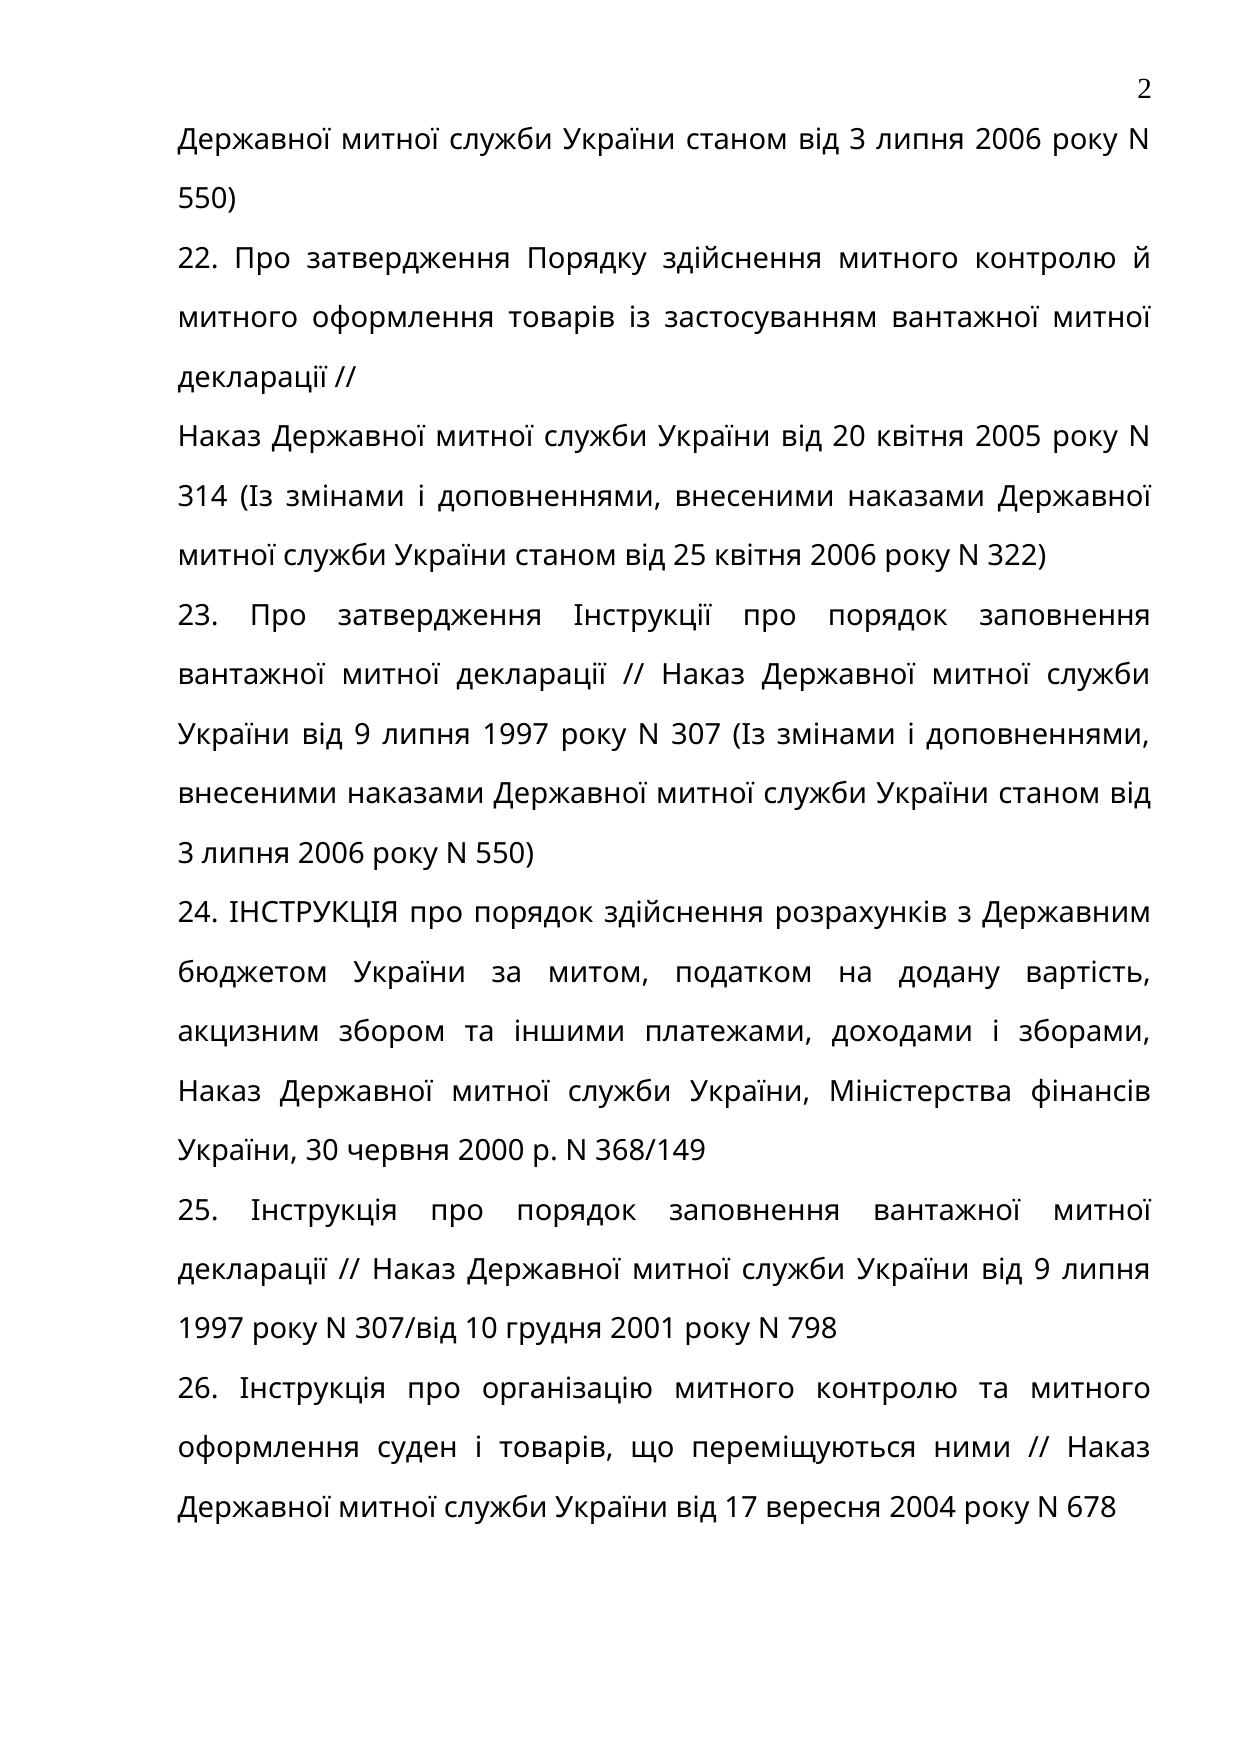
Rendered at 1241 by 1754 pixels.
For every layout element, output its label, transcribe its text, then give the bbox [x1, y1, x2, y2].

text 23. Про затвердження Інструкції про порядок заповнення вантажної митної декларації // Наказ Державної митної служби України від 9 липня 1997 року N 307 (Із змінами і доповненнями, внесеними наказами Державної митної служби України станом від 3 липня 2006 року N 550) [177, 594, 1152, 872]
text 22. Про затвердження Порядку здійснення митного контролю й митного оформлення товарів із застосуванням вантажної митної декларації // [177, 237, 1152, 396]
text Наказ Державної митної служби України від 20 квітня 2005 року N 314 (Із змінами і доповненнями, внесеними наказами Державної митної служби України станом від 25 квітня 2006 року N 322) [177, 416, 1152, 574]
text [177, 118, 1152, 217]
text 26. Інструкція про організацію митного контролю та митного оформлення суден і товарів, що переміщуються ними // Наказ Державної митної служби України від 17 вересня 2004 року N 678 [177, 1367, 1152, 1526]
text 25. Інструкція про порядок заповнення вантажної митної декларації // Наказ Державної митної служби України від 9 липня 1997 року N 307/від 10 грудня 2001 року N 798 [177, 1189, 1152, 1347]
text 24. ІНСТРУКЦІЯ про порядок здійснення розрахунків з Державним бюджетом України за митом, податком на додану вартість, акцизним збором та іншими платежами, доходами і зборами, Наказ Державної митної служби України, Міністерства фінансів України, 30 червня 2000 р. N 368/149 [177, 891, 1152, 1169]
